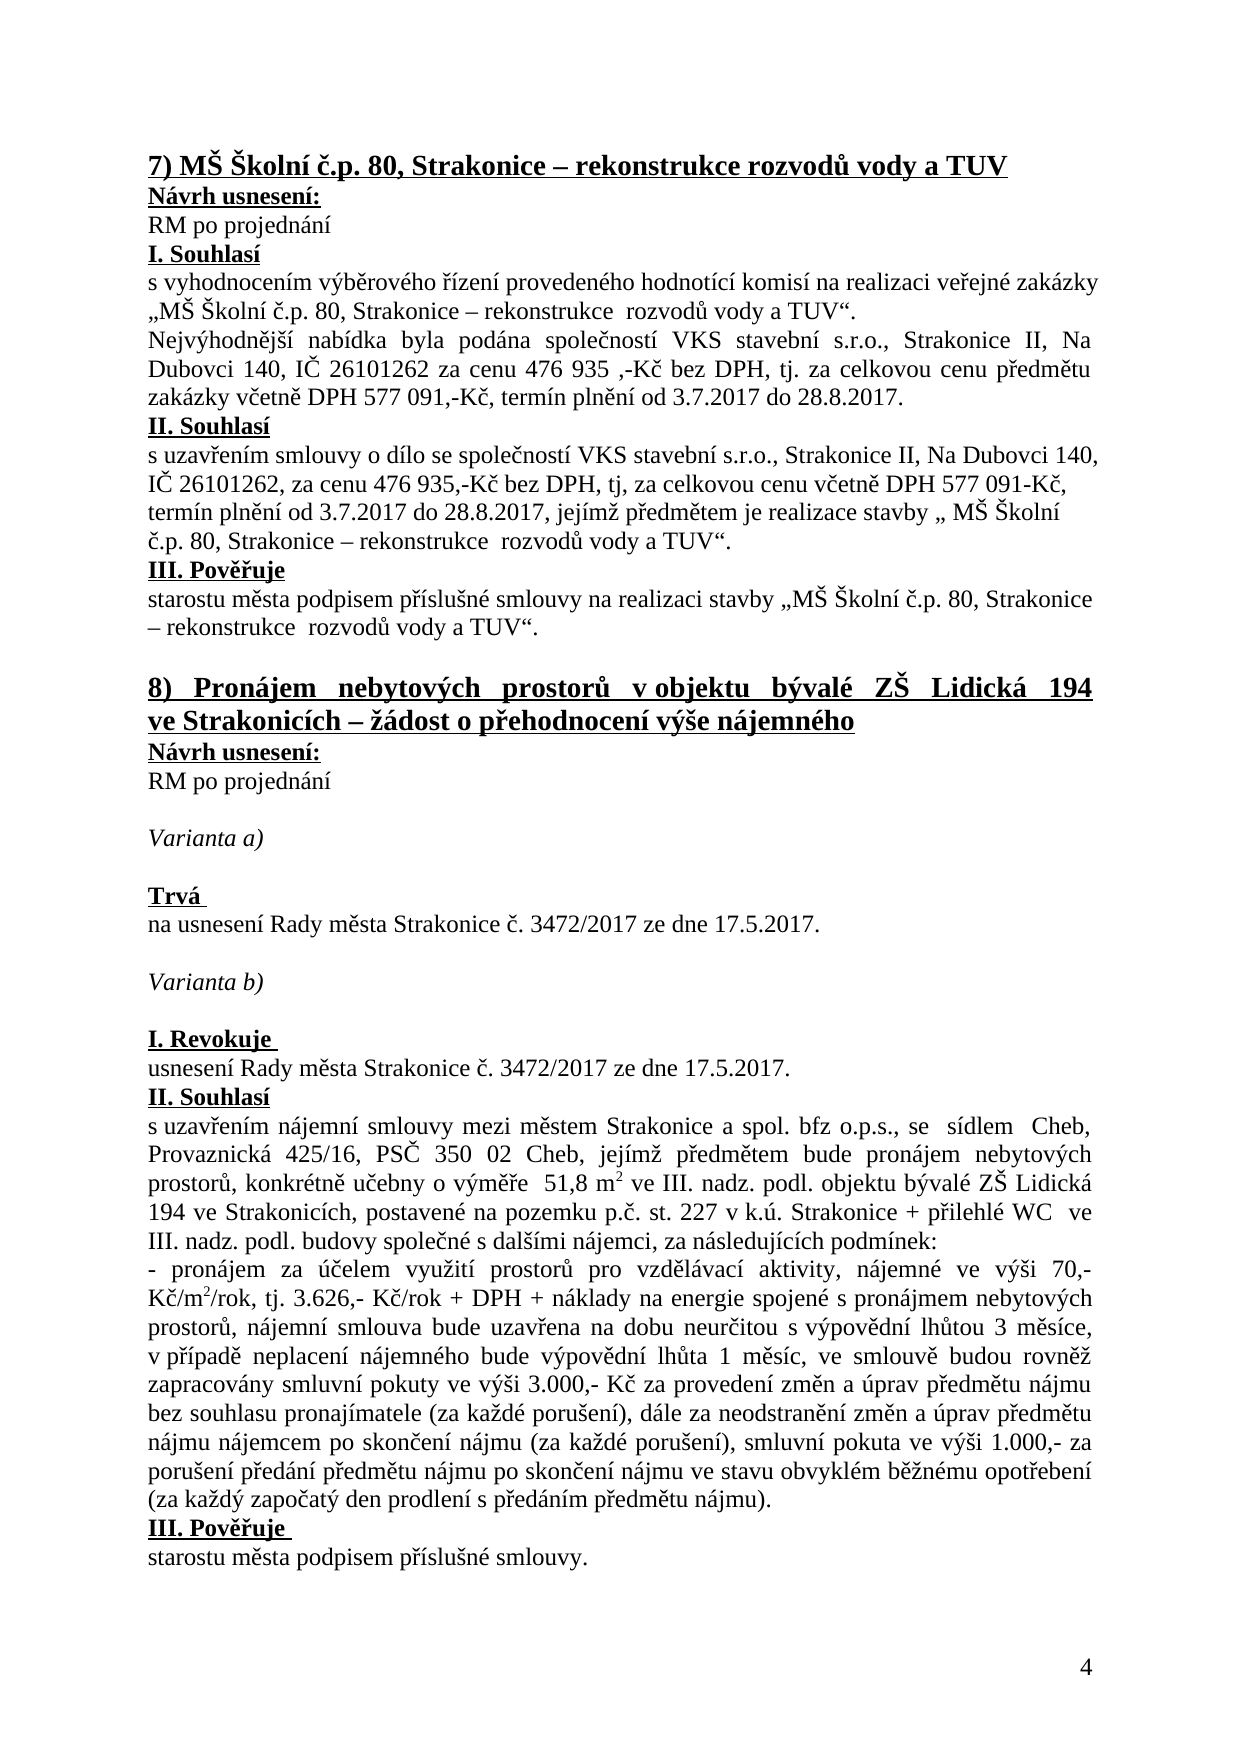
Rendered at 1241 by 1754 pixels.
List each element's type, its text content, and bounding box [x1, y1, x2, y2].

text Varianta b) [148, 967, 1093, 996]
text s uzavřením nájemní smlouvy mezi městem Strakonice a spol. bfz o.p.s., se sídlem Cheb, Provaznická 425/16, PSČ 350 02 Cheb, jejímž předmětem bude pronájem nebytových prostorů, konkrétně učebny o výměře 51,8 m2 ve III. nadz. podl. objektu bývalé ZŠ Lidická 194 ve Strakonicích, postavené na pozemku p.č. st. 227 v k.ú. Strakonice + přilehlé WC ve III. nadz. podl. budovy společné s dalšími nájemci, za následujících podmínek: [148, 1111, 1093, 1254]
subtitle 7) MŠ Školní č.p. 80, Strakonice – rekonstrukce rozvodů vody a TUV [148, 148, 1093, 181]
subtitle II. Souhlasí [148, 1082, 1093, 1111]
text – rekonstrukce rozvodů vody a TUV“. [148, 612, 1167, 641]
text RM po projednání [148, 210, 1093, 239]
subtitle 8) Pronájem nebytových prostorů v objektu bývalé ZŠ Lidická 194 ve Strakonicích – žádost o přehodnocení výše nájemného [148, 670, 1093, 699]
subtitle III. Pověřuje [148, 1513, 1093, 1542]
text č.p. 80, Strakonice – rekonstrukce rozvodů vody a TUV“. [148, 526, 1167, 555]
text „MŠ Školní č.p. 80, Strakonice – rekonstrukce rozvodů vody a TUV“. [148, 296, 1167, 325]
subtitle 8) Pronájem nebytových prostorů v objektu bývalé ZŠ Lidická 194 ve Strakonicích – žádost o přehodnocení výše nájemného [148, 701, 1093, 737]
text termín plnění od 3.7.2017 do 28.8.2017, jejímž předmětem je realizace stavby „ MŠ Školní [148, 497, 1167, 526]
subtitle Trvá [148, 881, 1093, 909]
subtitle I. Souhlasí [148, 239, 1093, 267]
text usnesení Rady města Strakonice č. 3472/2017 ze dne 17.5.2017. [148, 1053, 1093, 1082]
text IČ 26101262, za cenu 476 935,-Kč bez DPH, tj, za celkovou cenu včetně DPH 577 091-Kč, [148, 469, 1167, 497]
text RM po projednání [148, 766, 1093, 794]
subtitle II. Souhlasí [148, 411, 1093, 440]
text s uzavřením smlouvy o dílo se společností VKS stavební s.r.o., Strakonice II, Na Dubovci 140, [148, 440, 1167, 469]
subtitle I. Revokuje [148, 1024, 1093, 1053]
text Návrh usnesení: [148, 181, 1093, 210]
text Nejvýhodnější nabídka byla podána společností VKS stavební s.r.o., Strakonice II, Na Dubovci 140, IČ 26101262 za cenu 476 935 ,-Kč bez DPH, tj. za celkovou cenu předmětu zakázky včetně DPH 577 091,-Kč, termín plnění od 3.7.2017 do 28.8.2017. [148, 325, 1093, 411]
subtitle III. Pověřuje [148, 555, 1093, 584]
text na usnesení Rady města Strakonice č. 3472/2017 ze dne 17.5.2017. [148, 909, 1093, 938]
text starostu města podpisem příslušné smlouvy na realizaci stavby „MŠ Školní č.p. 80, Strakonice [148, 584, 1167, 612]
text - pronájem za účelem využití prostorů pro vzdělávací aktivity, nájemné ve výši 70,- Kč/m2/rok, tj. 3.626,- Kč/rok + DPH + náklady na energie spojené s pronájmem nebytových prostorů, nájemní smlouva bude uzavřena na dobu neurčitou s výpovědní lhůtou 3 měsíce, v případě neplacení nájemného bude výpovědní lhůta 1 měsíc, ve smlouvě budou rovněž zapracovány smluvní pokuty ve výši 3.000,- Kč za provedení změn a úprav předmětu nájmu bez souhlasu pronajímatele (za každé porušení), dále za neodstranění změn a úprav předmětu nájmu nájemcem po skončení nájmu (za každé porušení), smluvní pokuta ve výši 1.000,- za porušení předání předmětu nájmu po skončení nájmu ve stavu obvyklém běžnému opotřebení (za každý započatý den prodlení s předáním předmětu nájmu). [148, 1254, 1093, 1513]
text Návrh usnesení: [148, 737, 1093, 766]
text s vyhodnocením výběrového řízení provedeného hodnotící komisí na realizaci veřejné zakázky [148, 267, 1167, 296]
text Varianta a) [148, 823, 1093, 852]
text starostu města podpisem příslušné smlouvy. [148, 1542, 1093, 1571]
